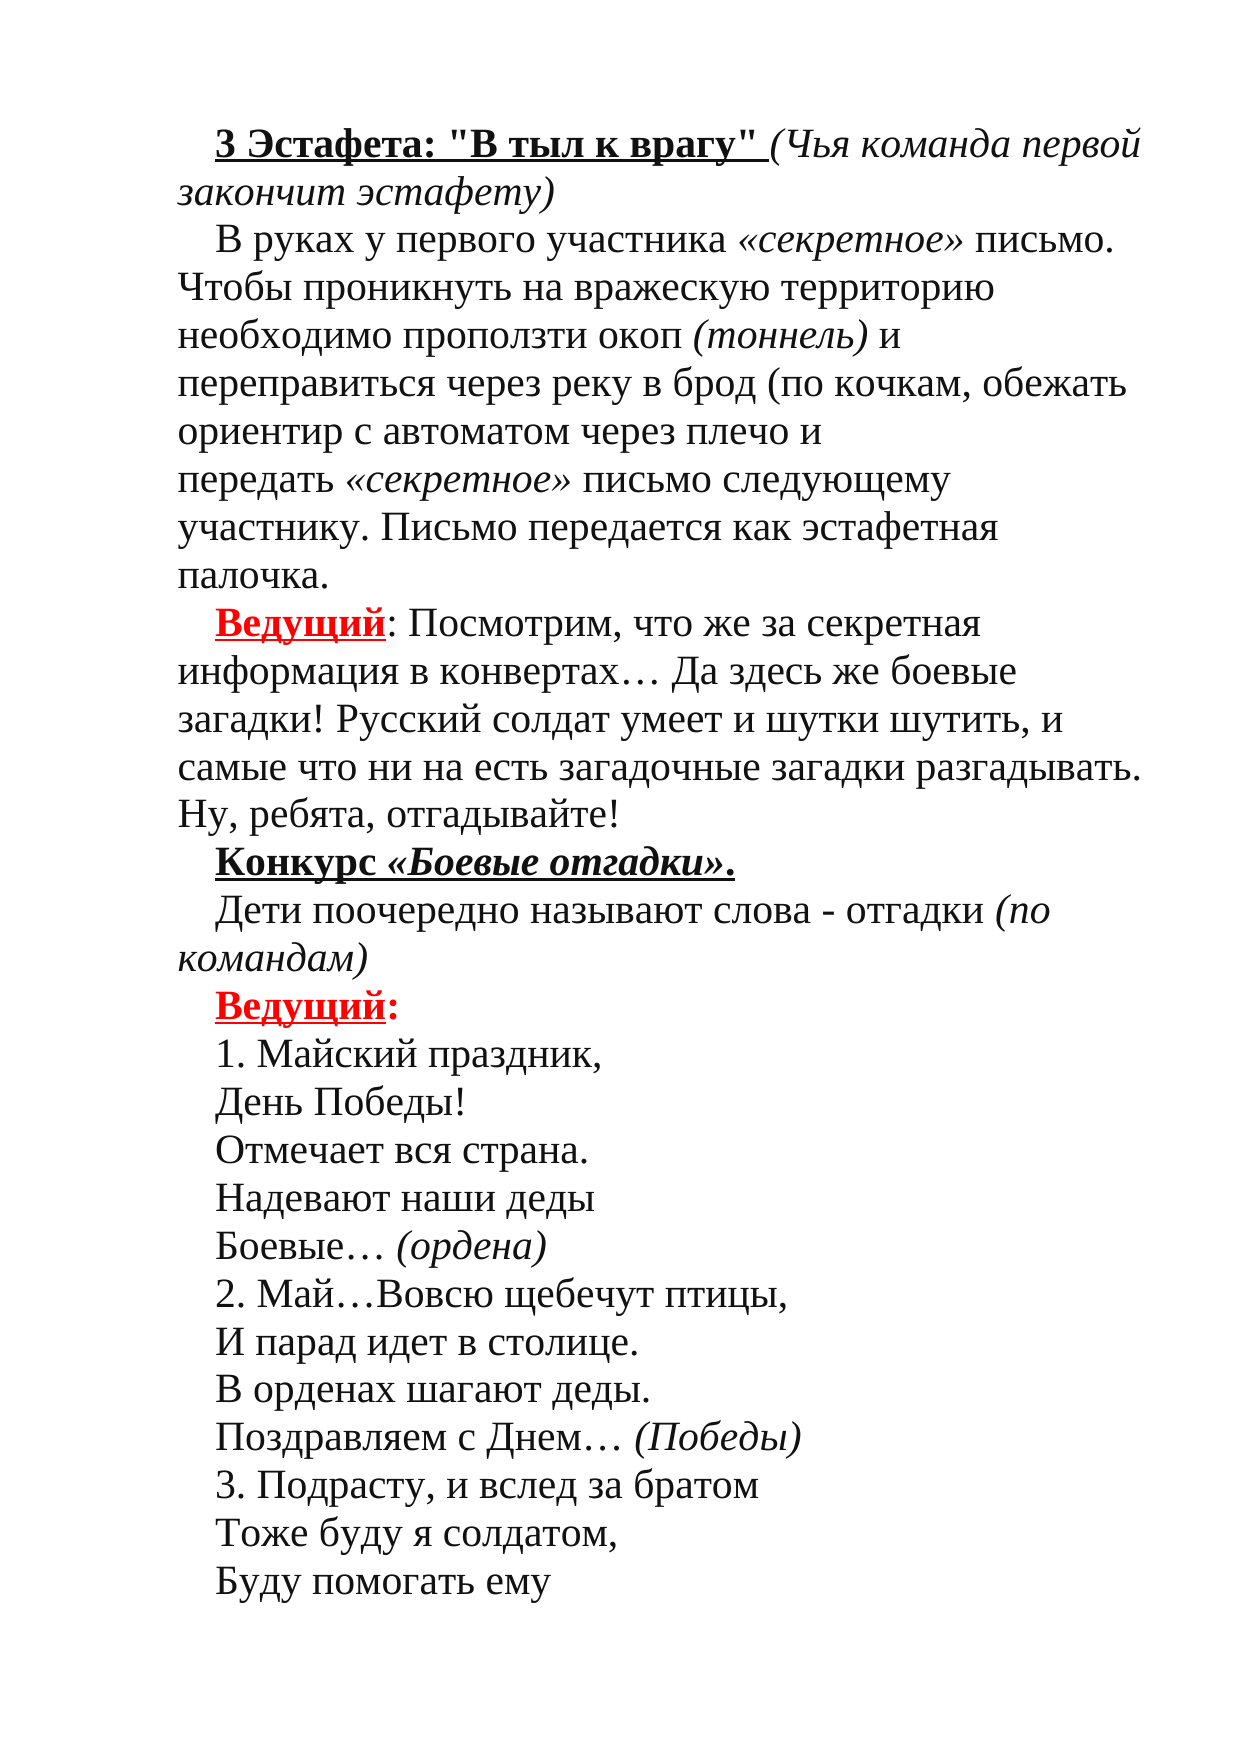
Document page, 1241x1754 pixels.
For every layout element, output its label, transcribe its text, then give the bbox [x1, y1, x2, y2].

text Ведущий: [177, 981, 1152, 1028]
text 2. Май…Вовсю щебечут птицы, [177, 1268, 1152, 1316]
text Конкурс «Боевые отгадки». [177, 837, 1152, 885]
text Отмечает вся страна. [177, 1124, 1152, 1172]
text В орденах шагают деды. [177, 1364, 1152, 1412]
text И парад идет в столице. [177, 1316, 1152, 1364]
text 1. Майский праздник, [177, 1028, 1152, 1076]
text Тоже буду я солдатом, [177, 1508, 1152, 1556]
text Буду помогать ему [177, 1556, 1152, 1603]
text Надевают наши деды [177, 1172, 1152, 1220]
text День Победы! [177, 1076, 1152, 1124]
text 3. Подрасту, и вслед за братом [177, 1460, 1152, 1508]
text Поздравляем с Днем… (Победы) [177, 1412, 1152, 1460]
text Дети поочередно называют слова - отгадки (по командам) [177, 885, 1152, 981]
text Ведущий: Посмотрим, что же за секретная информация в конвертах… Да здесь же боевые загадки! Русский солдат умеет и шутки шутить, и самые что ни на есть загадочные загадки разгадывать. Ну, ребята, отгадывайте! [177, 597, 1152, 837]
text 3 Эстафета: "В тыл к врагу" (Чья команда первой закончит эстафету) [177, 118, 1152, 214]
text В руках у первого участника «секретное» письмо. Чтобы проникнуть на вражескую территорию необходимо проползти окоп (тоннель) и переправиться через реку в брод (по кочкам, обежать ориентир с автоматом через плечо и передать «секретное» письмо следующему участнику. Письмо передается как эстафетная палочка. [177, 214, 1152, 597]
text Боевые… (ордена) [177, 1220, 1152, 1268]
